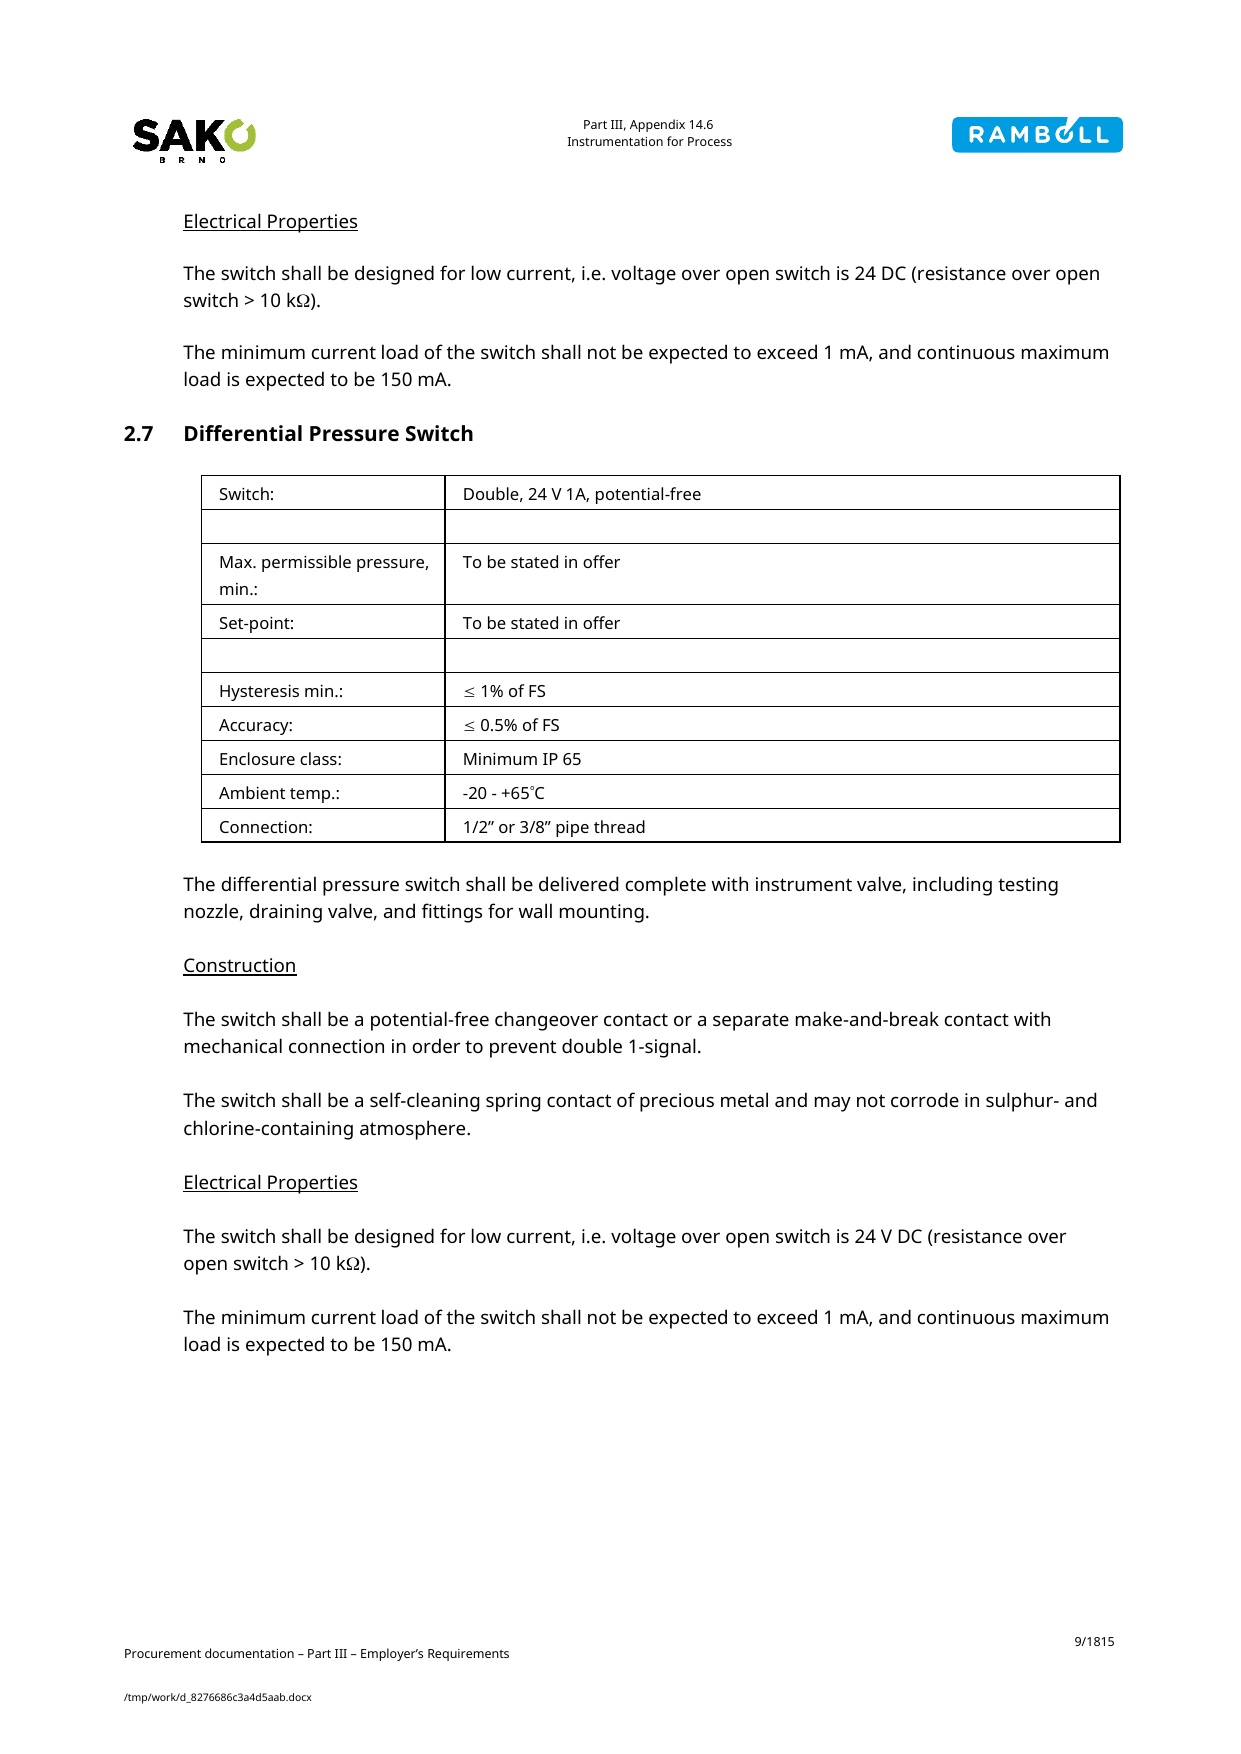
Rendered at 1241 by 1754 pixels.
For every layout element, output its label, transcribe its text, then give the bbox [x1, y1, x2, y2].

table_cell [202, 639, 444, 672]
table_cell Accuracy: [202, 707, 444, 739]
table_cell Ambient temp.: [202, 775, 444, 807]
table_cell To be stated in offer [446, 605, 1119, 638]
table_cell Minimum IP 65 [446, 741, 1119, 773]
subtitle Differential Pressure Switch [153, 419, 1116, 448]
table_cell 1% of FS [446, 673, 1119, 706]
table_cell Set-point: [202, 605, 444, 638]
text The differential pressure switch shall be delivered complete with instrument valve, including testing nozzle, draining valve, and fittings for wall mounting. [183, 869, 1116, 924]
table_cell Max. permissible pressure, min.: [202, 544, 444, 604]
table_cell [202, 510, 444, 543]
text Construction [183, 951, 1116, 978]
text The switch shall be a potential-free changeover contact or a separate make-and-break contact with mechanical connection in order to prevent double 1-signal. [183, 1005, 1116, 1059]
table_cell [446, 639, 1119, 672]
text The switch shall be designed for low current, i.e. voltage over open switch is 24 DC (resistance over open switch > 10 k). [183, 259, 1116, 313]
text The minimum current load of the switch shall not be expected to exceed 1 mA, and continuous maximum load is expected to be 150 mA. [183, 338, 1116, 392]
picture [132, 119, 256, 163]
text The switch shall be designed for low current, i.e. voltage over open switch is 24 V DC (resistance over open switch > 10 k). [183, 1222, 1116, 1276]
table_header Switch: [202, 476, 444, 509]
table_cell To be stated in offer [446, 544, 1119, 604]
table_cell 0.5% of FS [446, 707, 1119, 739]
table_header Double, 24 V 1A, potential-free [446, 476, 1119, 509]
table_cell Enclosure class: [202, 741, 444, 773]
table_cell -20 - +65C [446, 775, 1119, 807]
text The minimum current load of the switch shall not be expected to exceed 1 mA, and continuous maximum load is expected to be 150 mA. [183, 1303, 1116, 1357]
text The switch shall be a self-cleaning spring contact of precious metal and may not corrode in sulphur- and chlorine-containing atmosphere. [183, 1086, 1116, 1140]
table_cell Connection: [202, 809, 444, 841]
text Electrical Properties [183, 207, 1116, 234]
table_cell Hysteresis min.: [202, 673, 444, 706]
table_cell [446, 510, 1119, 543]
table_cell 1/2” or 3/8” pipe thread [446, 809, 1119, 841]
text Electrical Properties [183, 1167, 1116, 1194]
